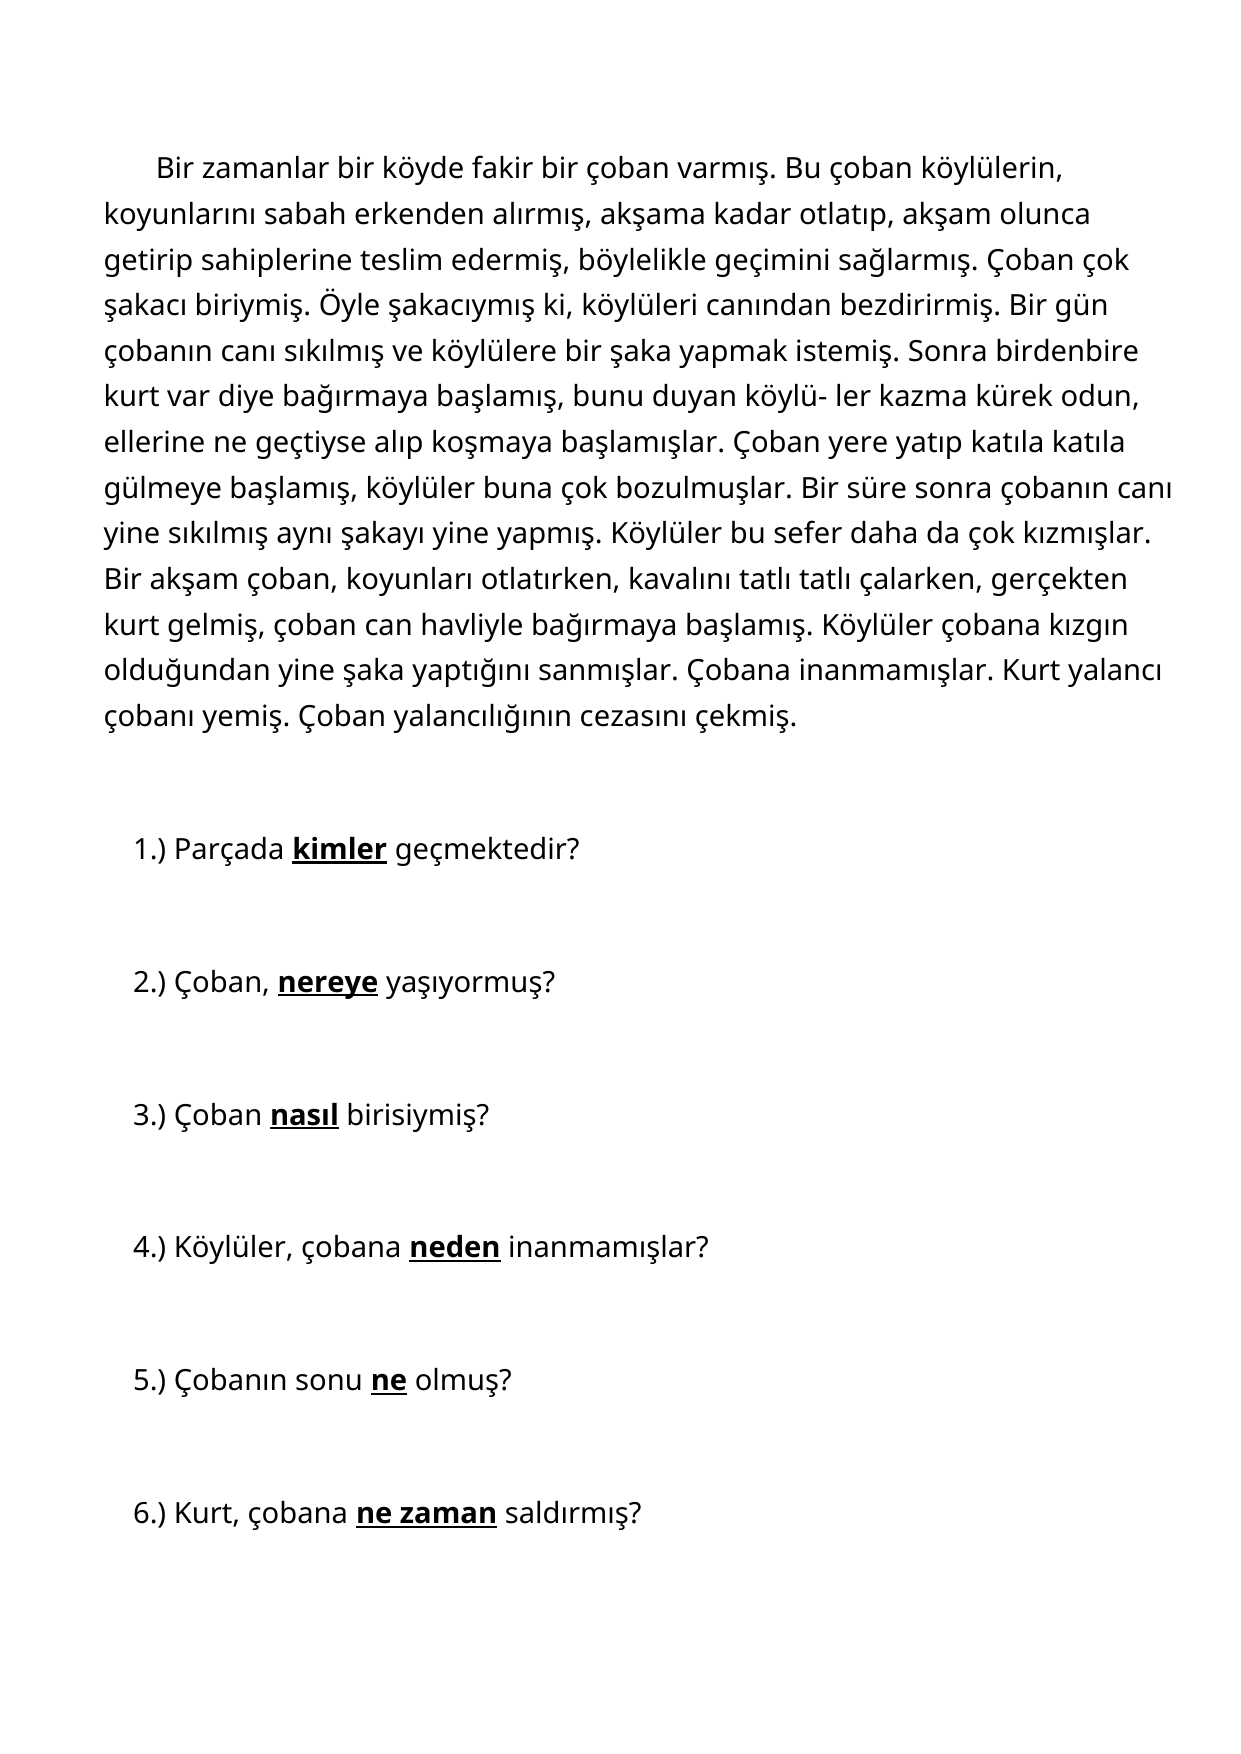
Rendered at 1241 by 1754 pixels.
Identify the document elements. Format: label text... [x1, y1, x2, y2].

text 6.) Kurt, çobana ne zaman saldırmış? [103, 1493, 1181, 1532]
text 2.) Çoban, nereye yaşıyormuş? [103, 961, 1181, 1001]
text Bir zamanlar bir köyde fakir bir çoban varmış. Bu çoban köylülerin, koyunlarını sabah erkenden alırmış, akşama kadar otlatıp, akşam olunca getirip sahiplerine teslim edermiş, böylelikle geçimini sağlarmış. Çoban çok şakacı biriymiş. Öyle şakacıymış ki, köylüleri canından bezdirirmiş. Bir gün çobanın canı sıkılmış ve köylülere bir şaka yapmak istemiş. Sonra birdenbire kurt var diye bağırmaya başlamış, bunu duyan köylü- ler kazma kürek odun, ellerine ne geçtiyse alıp koşmaya başlamışlar. Çoban yere yatıp katıla katıla gülmeye başlamış, köylüler buna çok bozulmuşlar. Bir süre sonra çobanın canı yine sıkılmış aynı şakayı yine yapmış. Köylüler bu sefer daha da çok kızmışlar. Bir akşam çoban, koyunları otlatırken, kavalını tatlı tatlı çalarken, gerçekten kurt gelmiş, çoban can havliyle bağırmaya başlamış. Köylüler çobana kızgın olduğundan yine şaka yaptığını sanmışlar. Çobana inanmamışlar. Kurt yalancı çobanı yemiş. Çoban yalancılığının cezasını çekmiş. [103, 148, 1181, 735]
text 5.) Çobanın sonu ne olmuş? [103, 1360, 1181, 1399]
text 1.) Parçada kimler geçmektedir? [103, 828, 1181, 868]
text 3.) Çoban nasıl birisiymiş? [103, 1094, 1181, 1133]
text 4.) Köylüler, çobana neden inanmamışlar? [103, 1227, 1181, 1266]
